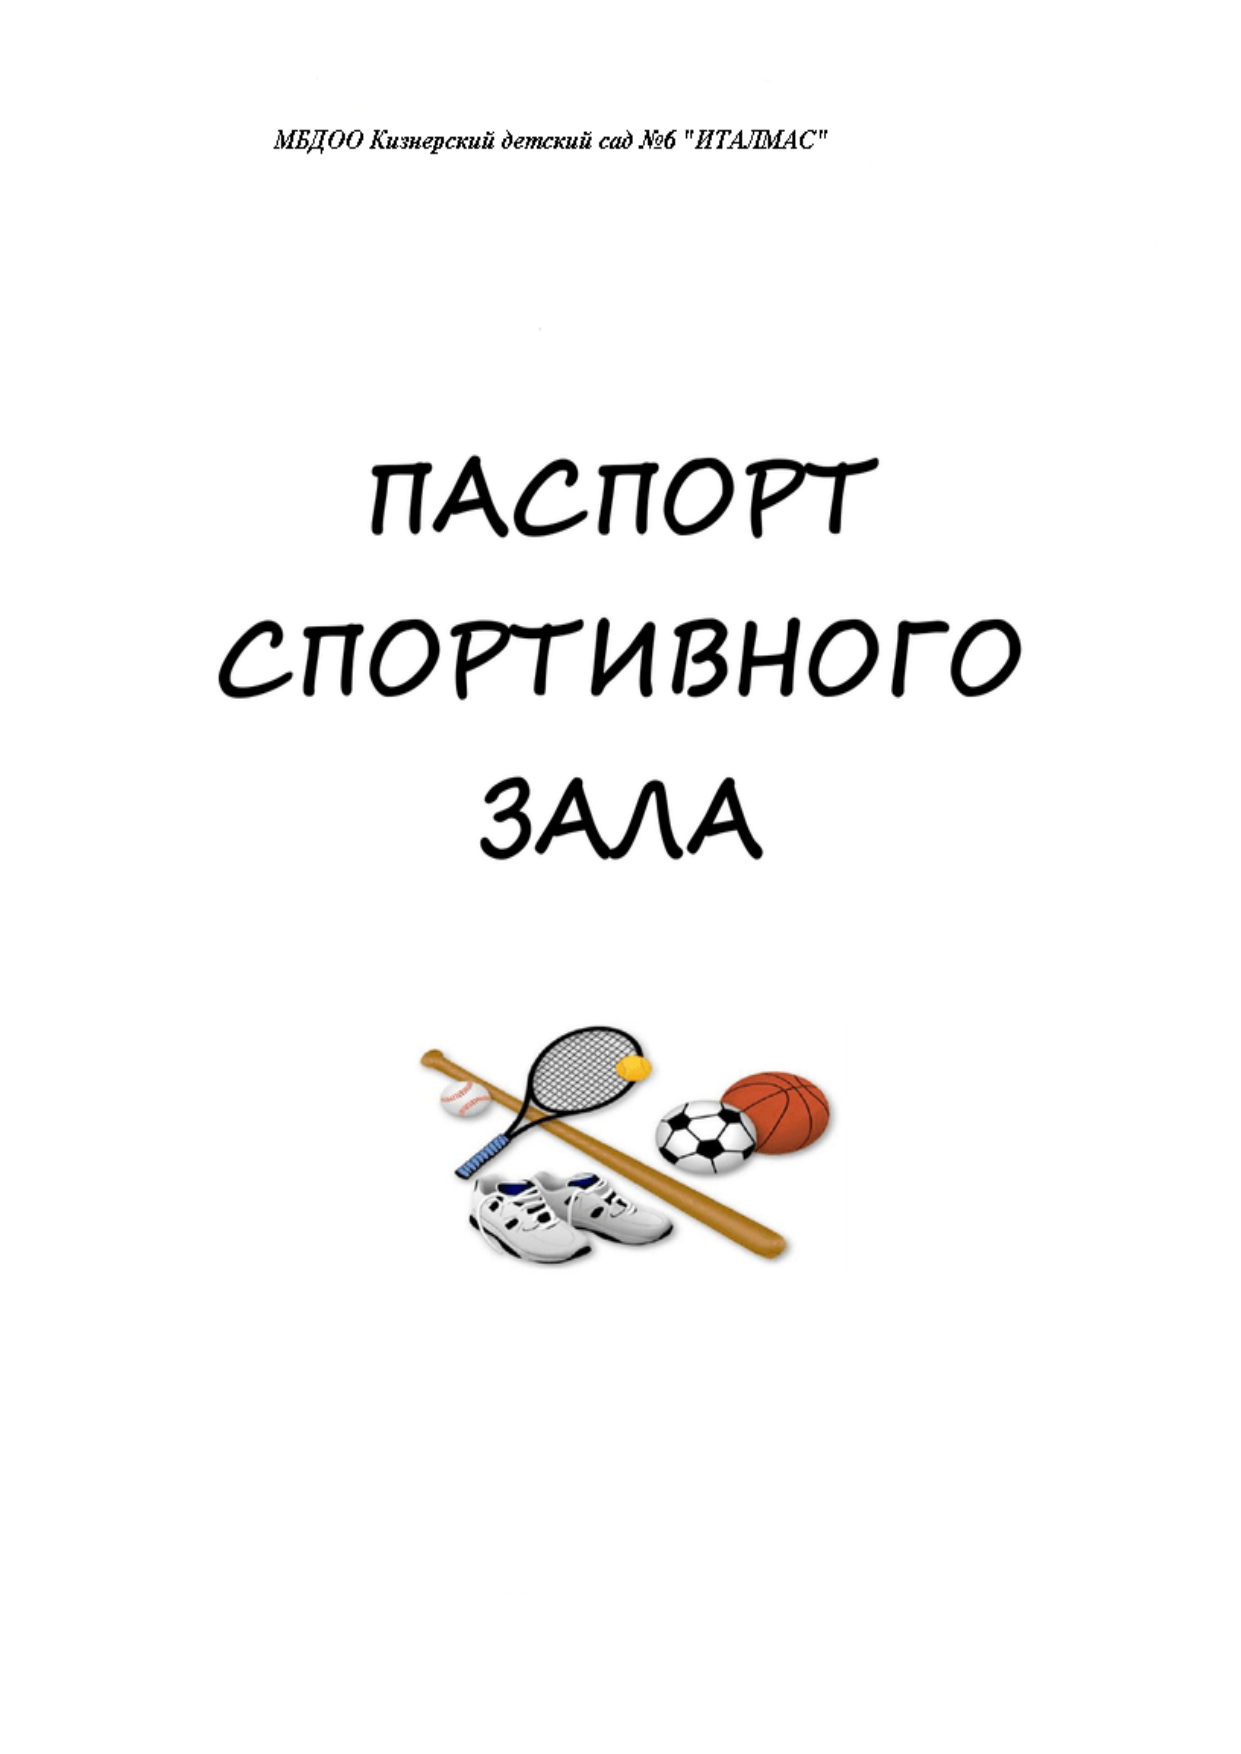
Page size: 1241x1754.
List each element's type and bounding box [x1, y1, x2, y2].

picture [76, 0, 1179, 1754]
